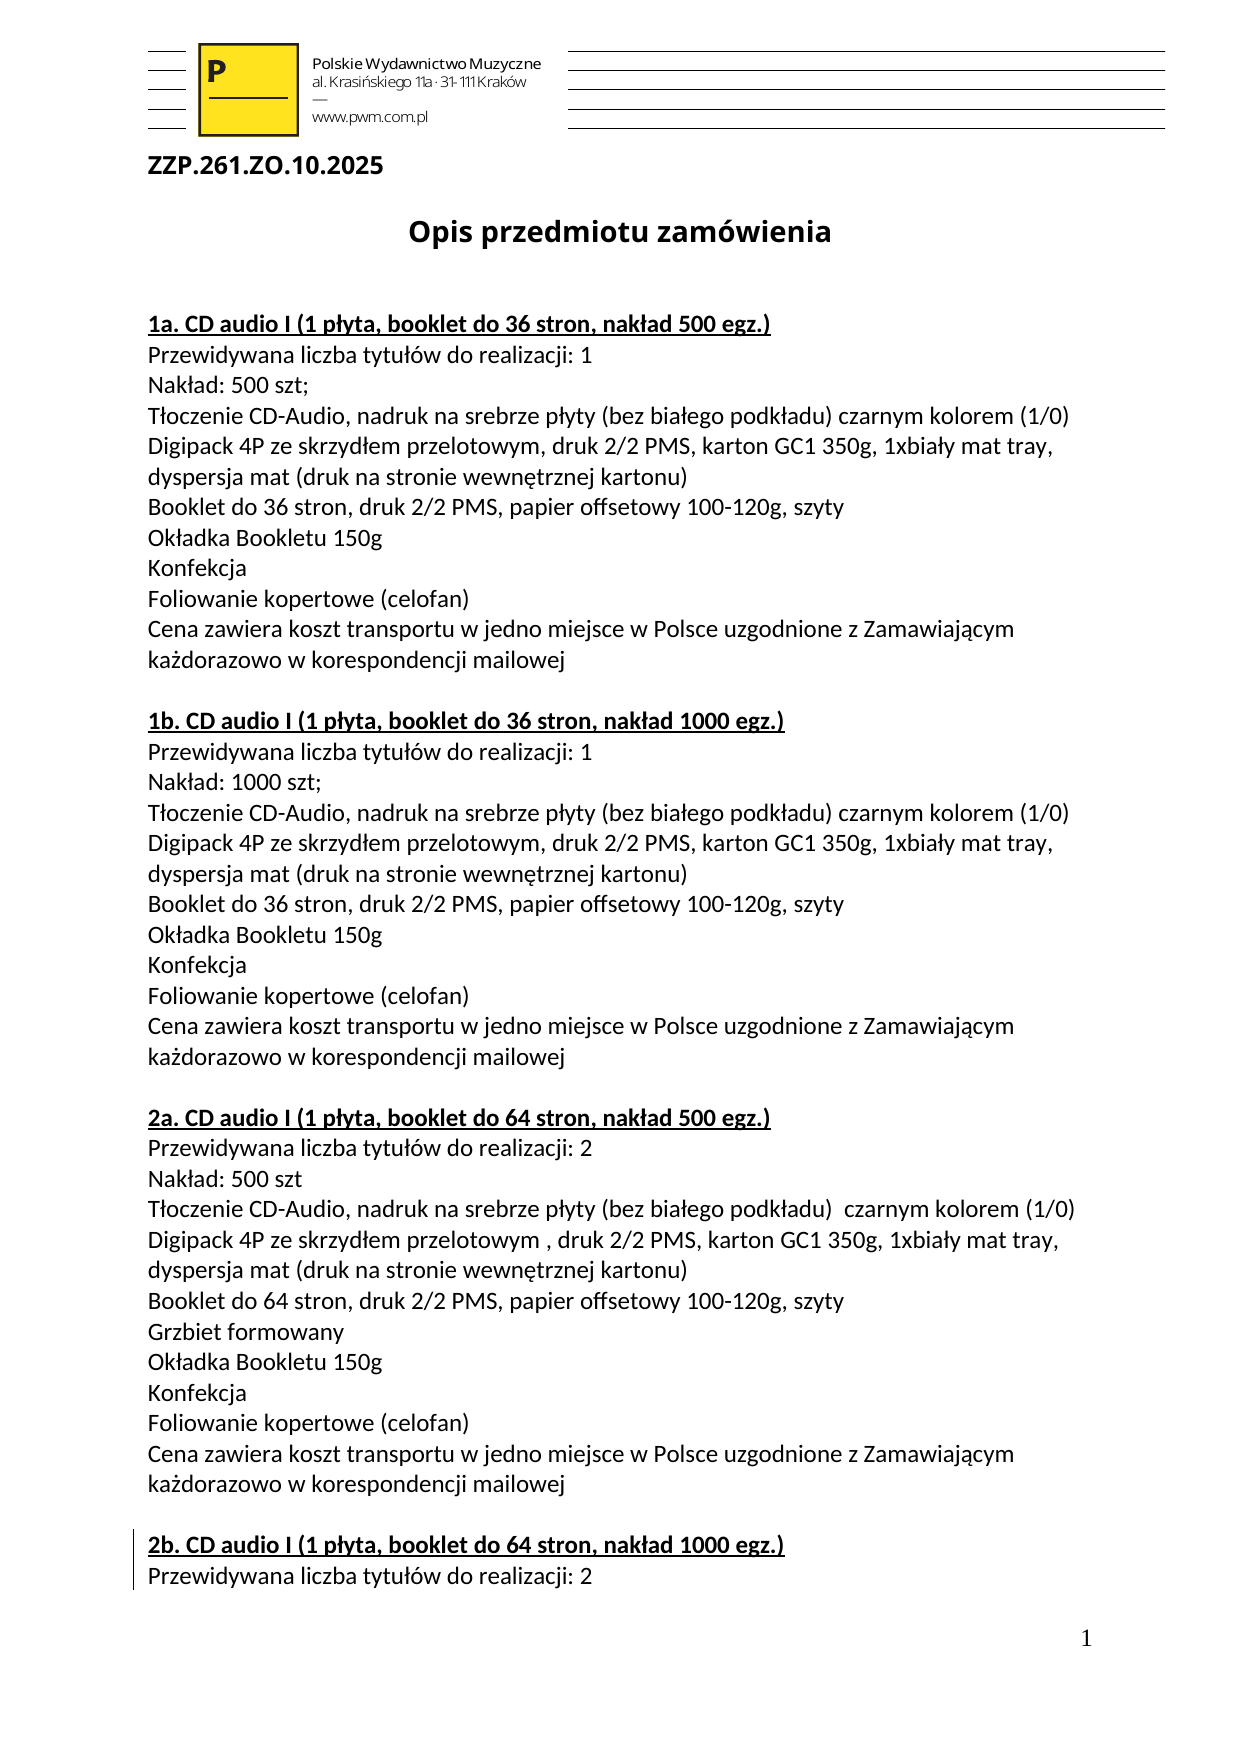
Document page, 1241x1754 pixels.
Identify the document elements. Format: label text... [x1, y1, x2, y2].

text Okładka Bookletu 150g [148, 919, 1093, 949]
text ZZP.261.ZO.10.2025 [148, 148, 1093, 182]
text Okładka Bookletu 150g [148, 522, 1093, 553]
text Nakład: 500 szt [148, 1163, 1093, 1193]
text Foliowanie kopertowe (celofan) [148, 980, 1093, 1010]
text Cena zawiera koszt transportu w jedno miejsce w Polsce uzgodnione z Zamawiającym każdorazowo w korespondencji mailowej [148, 1438, 1093, 1499]
text Booklet do 64 stron, druk 2/2 PMS, papier offsetowy 100-120g, szyty [148, 1285, 1093, 1316]
text Tłoczenie CD-Audio, nadruk na srebrze płyty (bez białego podkładu) czarnym kolorem (1/0) [148, 1193, 1093, 1224]
text Foliowanie kopertowe (celofan) [148, 1407, 1093, 1438]
text Przewidywana liczba tytułów do realizacji: 2 [148, 1560, 1093, 1590]
text Digipack 4P ze skrzydłem przelotowym, druk 2/2 PMS, karton GC1 350g, 1xbiały mat tray, dyspersja mat (druk na stronie wewnętrznej kartonu) [148, 431, 1093, 492]
text Digipack 4P ze skrzydłem przelotowym , druk 2/2 PMS, karton GC1 350g, 1xbiały mat tray, dyspersja mat (druk na stronie wewnętrznej kartonu) [148, 1224, 1093, 1285]
text 1a. CD audio I (1 płyta, booklet do 36 stron, nakład 500 egz.) [148, 308, 1093, 339]
text Konfekcja [148, 949, 1093, 980]
text Konfekcja [148, 1377, 1093, 1407]
text Digipack 4P ze skrzydłem przelotowym, druk 2/2 PMS, karton GC1 350g, 1xbiały mat tray, dyspersja mat (druk na stronie wewnętrznej kartonu) [148, 827, 1093, 888]
text Booklet do 36 stron, druk 2/2 PMS, papier offsetowy 100-120g, szyty [148, 492, 1093, 522]
text Nakład: 1000 szt; [148, 766, 1093, 797]
text Nakład: 500 szt; [148, 369, 1093, 400]
text Przewidywana liczba tytułów do realizacji: 2 [148, 1132, 1093, 1163]
text Tłoczenie CD-Audio, nadruk na srebrze płyty (bez białego podkładu) czarnym kolorem (1/0) [148, 797, 1093, 827]
text Booklet do 36 stron, druk 2/2 PMS, papier offsetowy 100-120g, szyty [148, 888, 1093, 919]
text Tłoczenie CD-Audio, nadruk na srebrze płyty (bez białego podkładu) czarnym kolorem (1/0) [148, 400, 1093, 431]
text Okładka Bookletu 150g [148, 1346, 1093, 1377]
text Cena zawiera koszt transportu w jedno miejsce w Polsce uzgodnione z Zamawiającym każdorazowo w korespondencji mailowej [148, 1010, 1093, 1071]
text 2a. CD audio I (1 płyta, booklet do 64 stron, nakład 500 egz.) [148, 1102, 1093, 1132]
text 1b. CD audio I (1 płyta, booklet do 36 stron, nakład 1000 egz.) [148, 705, 1093, 736]
text Cena zawiera koszt transportu w jedno miejsce w Polsce uzgodnione z Zamawiającym każdorazowo w korespondencji mailowej [148, 614, 1093, 675]
text Przewidywana liczba tytułów do realizacji: 1 [148, 339, 1093, 369]
text Opis przedmiotu zamówienia [148, 211, 1093, 251]
text Foliowanie kopertowe (celofan) [148, 583, 1093, 614]
text Konfekcja [148, 553, 1093, 583]
text 2b. CD audio I (1 płyta, booklet do 64 stron, nakład 1000 egz.) [148, 1529, 1093, 1560]
text Grzbiet formowany [148, 1316, 1093, 1346]
text Przewidywana liczba tytułów do realizacji: 1 [148, 736, 1093, 766]
